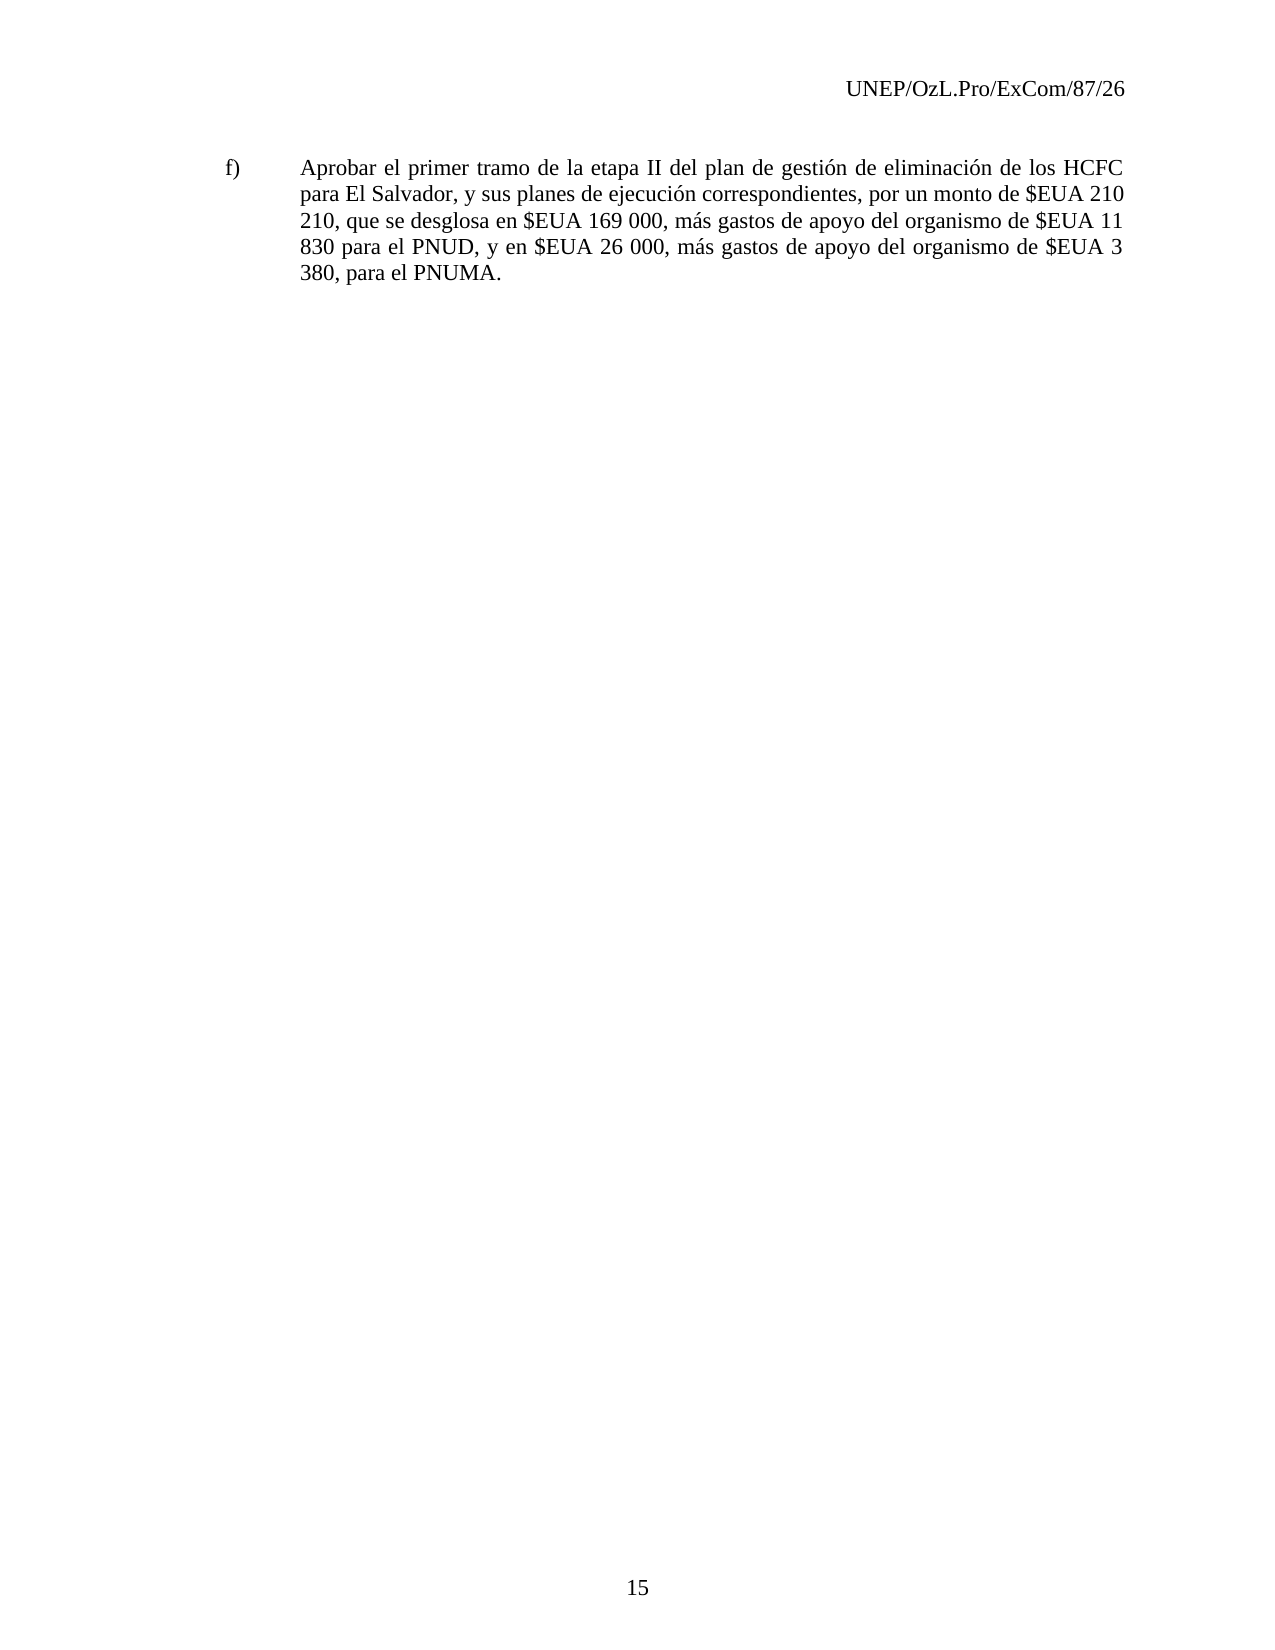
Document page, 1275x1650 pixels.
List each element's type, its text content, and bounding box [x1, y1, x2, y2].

subtitle Aprobar el primer tramo de la etapa II del plan de gestión de eliminación de los HCFC para El Salvador, y sus planes de ejecución correspondientes, por un monto de $EUA 210 210, que se desglosa en $EUA 169 000, más gastos de apoyo del organismo de $EUA 11 830 para el PNUD, y en $EUA 26 000, más gastos de apoyo del organismo de $EUA 3 380, para el PNUMA. [225, 154, 1125, 286]
